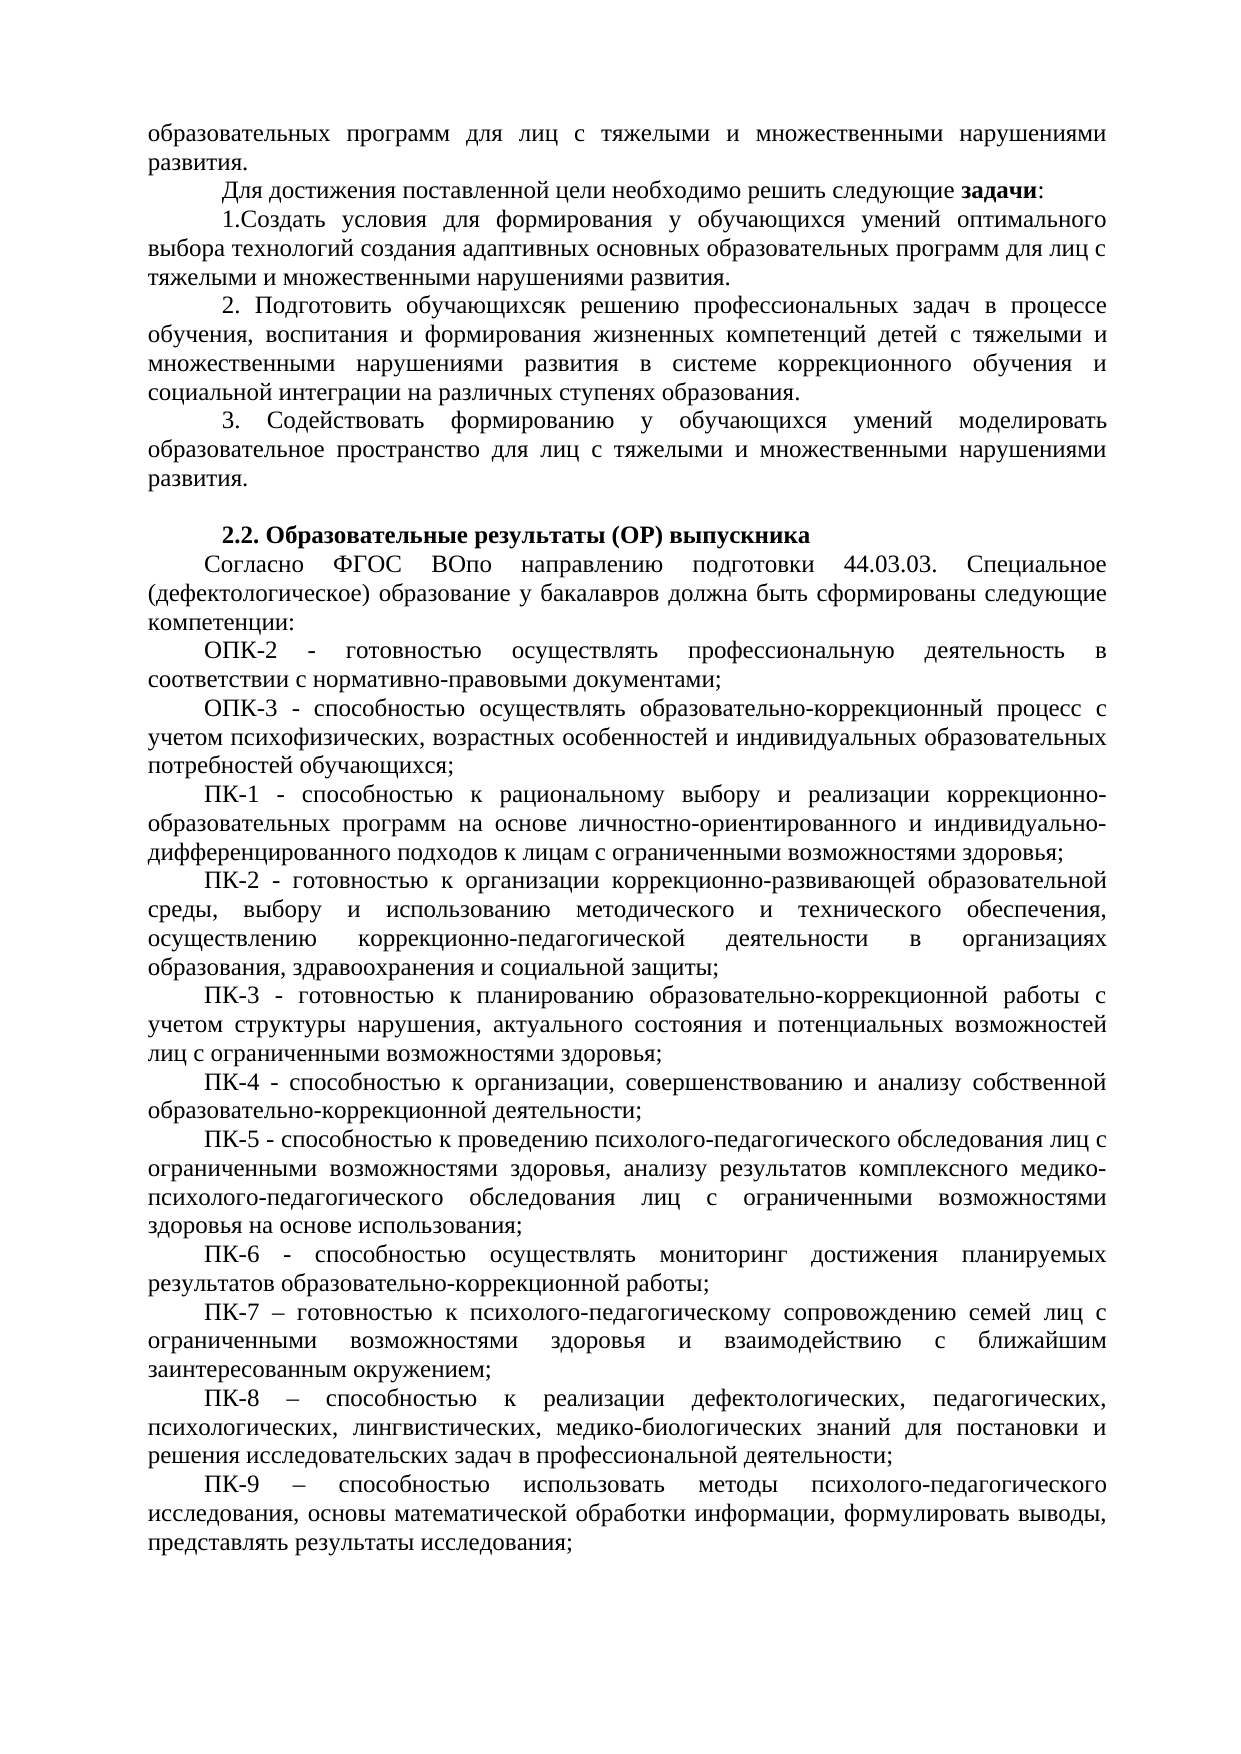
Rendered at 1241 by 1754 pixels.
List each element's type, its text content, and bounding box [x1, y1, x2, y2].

text ОПК-3 - способностью осуществлять образовательно-коррекционный процесс с учетом психофизических, возрастных особенностей и индивидуальных образовательных потребностей обучающихся; [148, 693, 1107, 779]
text ПК-7 – готовностью к психолого-педагогическому сопровождению семей лиц с ограниченными возможностями здоровья и взаимодействию с ближайшим заинтересованным окружением; [148, 1297, 1107, 1383]
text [148, 118, 1107, 176]
text ПК-4 - способностью к организации, совершенствованию и анализу собственной образовательно-коррекционной деятельности; [148, 1067, 1107, 1124]
text Согласно ФГОС ВОпо направлению подготовки 44.03.03. Специальное (дефектологическое) образование у бакалавров должна быть сформированы следующие компетенции: [148, 549, 1107, 636]
text ОПК-2 - готовностью осуществлять профессиональную деятельность в соответствии с нормативно-правовыми документами; [148, 636, 1107, 693]
text ПК-3 - готовностью к планированию образовательно-коррекционной работы с учетом структуры нарушения, актуального состояния и потенциальных возможностей лиц с ограниченными возможностями здоровья; [148, 981, 1107, 1067]
text ПК-9 – способностью использовать методы психолого-педагогического исследования, основы математической обработки информации, формулировать выводы, представлять результаты исследования; [148, 1469, 1107, 1556]
text ПК-5 - способностью к проведению психолого-педагогического обследования лиц с ограниченными возможностями здоровья, анализу результатов комплексного медико-психолого-педагогического обследования лиц с ограниченными возможностями здоровья на основе использования; [148, 1124, 1107, 1239]
text ПК-8 – способностью к реализации дефектологических, педагогических, психологических, лингвистических, медико-биологических знаний для постановки и решения исследовательских задач в профессиональной деятельности; [148, 1383, 1107, 1469]
text 3. Содействовать формированию у обучающихся умений моделировать образовательное пространство для лиц с тяжелыми и множественными нарушениями развития. [148, 406, 1107, 492]
text Для достижения поставленной цели необходимо решить следующие задачи: [148, 176, 1107, 204]
text 2.2. Образовательные результаты (ОР) выпускника [148, 521, 1094, 549]
text 1.Создать условия для формирования у обучающихся умений оптимального выбора технологий создания адаптивных основных образовательных программ для лиц с тяжелыми и множественными нарушениями развития. [148, 204, 1107, 291]
text ПК-2 - готовностью к организации коррекционно-развивающей образовательной среды, выбору и использованию методического и технического обеспечения, осуществлению коррекционно-педагогической деятельности в организациях образования, здравоохранения и социальной защиты; [148, 866, 1107, 981]
text ПК-1 - способностью к рациональному выбору и реализации коррекционно-образовательных программ на основе личностно-ориентированного и индивидуально-дифференцированного подходов к лицам с ограниченными возможностями здоровья; [148, 779, 1107, 866]
text 2. Подготовить обучающихсяк решению профессиональных задач в процессе обучения, воспитания и формирования жизненных компетенций детей с тяжелыми и множественными нарушениями развития в системе коррекционного обучения и социальной интеграции на различных ступенях образования. [148, 291, 1107, 406]
text ПК-6 - способностью осуществлять мониторинг достижения планируемых результатов образовательно-коррекционной работы; [148, 1239, 1107, 1297]
